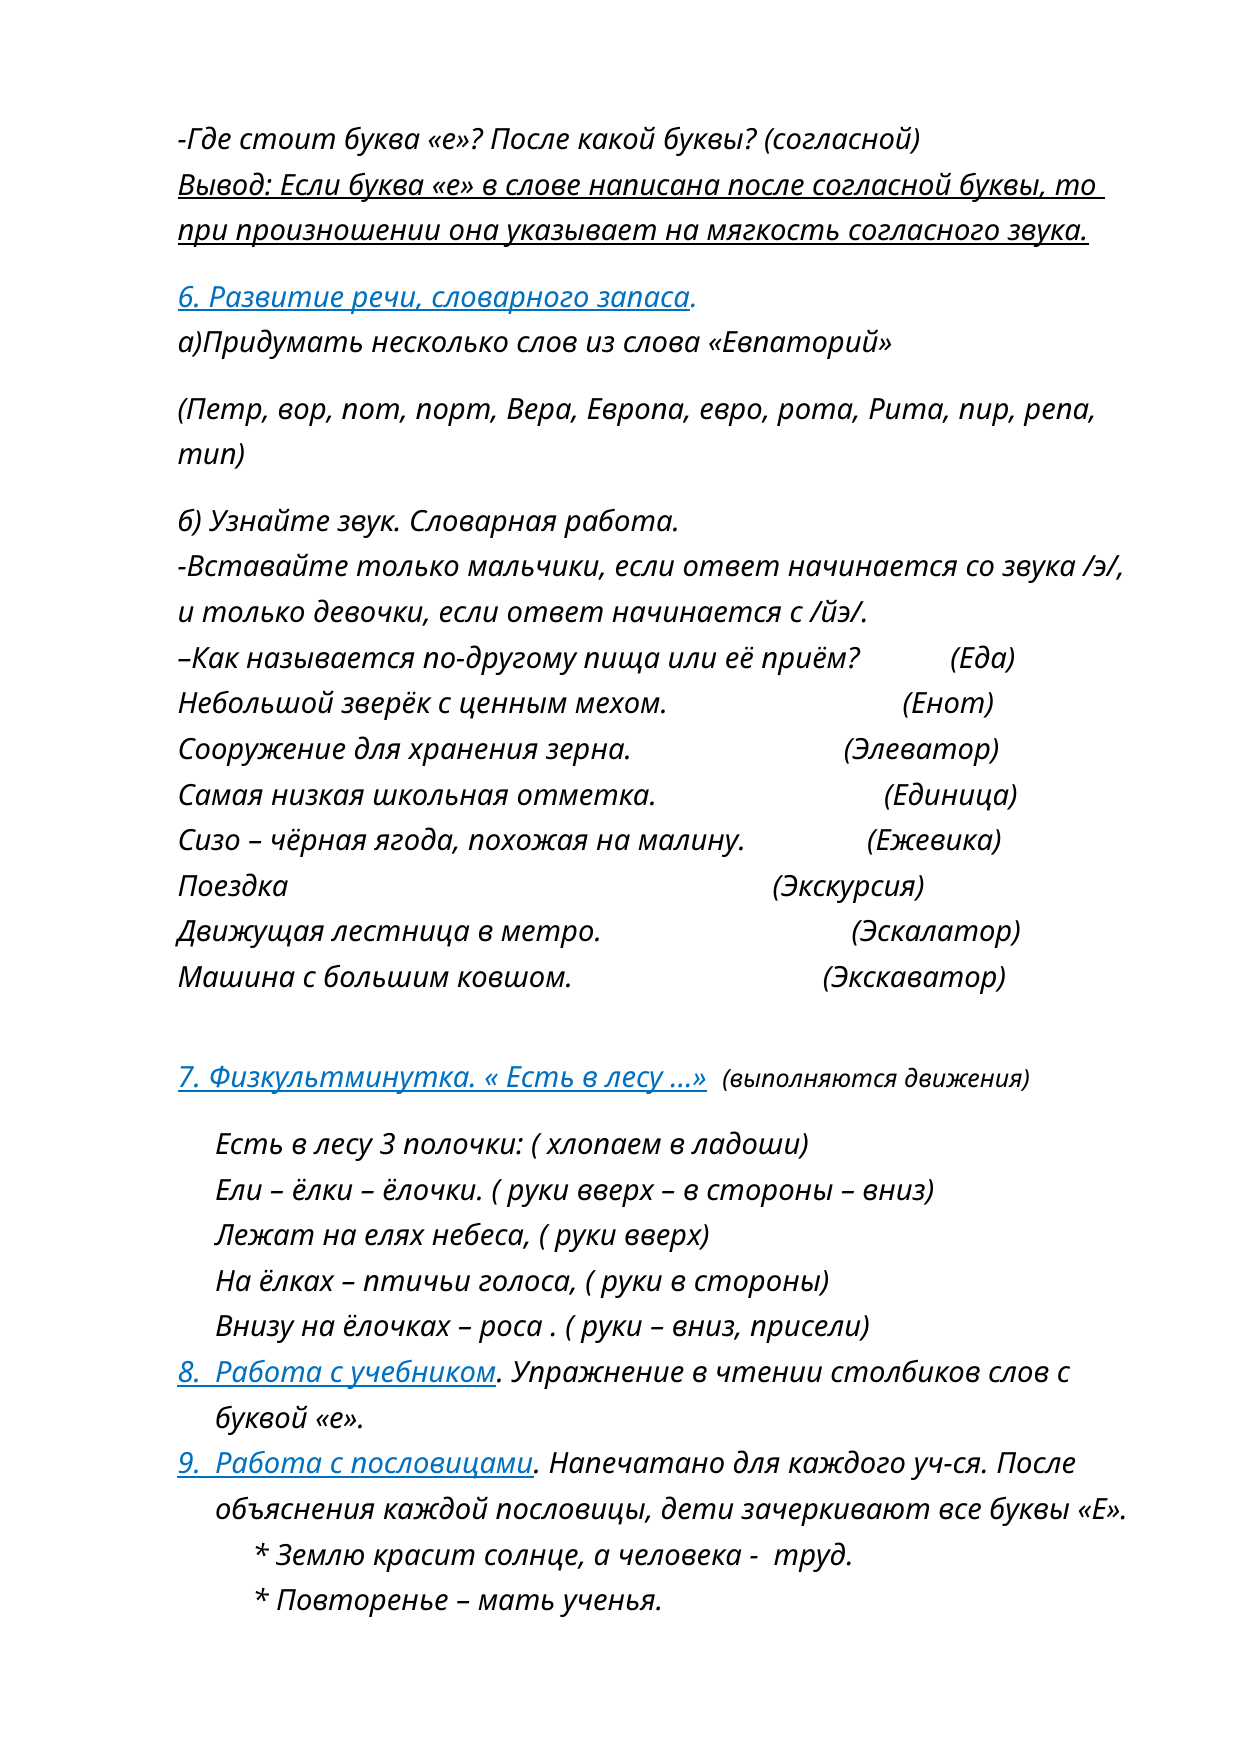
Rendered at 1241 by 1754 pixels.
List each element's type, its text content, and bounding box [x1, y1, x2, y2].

text б) Узнайте звук. Словарная работа. -Вставайте только мальчики, если ответ начинается со звука /э/, и только девочки, если ответ начинается с /йэ/. –Как называется по-другому пища или её приём? (Еда) Небольшой зверёк с ценным мехом. (Енот) Сооружение для хранения зерна. (Элеватор) Самая низкая школьная отметка. (Единица) Сизо – чёрная ягода, похожая на малину. (Ежевика) Поездка (Экскурсия) Движущая лестница в метро. (Эскалатор) Машина с большим ковшом. (Экскаватор) [177, 500, 1152, 996]
list Есть в лесу 3 полочки: ( хлопаем в ладоши) Ели – ёлки – ёлочки. ( руки вверх – в стороны – вниз) Лежат на елях небеса, ( руки вверх) На ёлках – птичьи голоса, ( руки в стороны) Внизу на ёлочках – роса . ( руки – вниз, присели) [215, 1123, 1152, 1345]
text -Где стоит буква «е»? После какой буквы? (согласной) Вывод: Если буква «е» в слове написана после согласной буквы, то при произношении она указывает на мягкость согласного звука. [177, 118, 1152, 249]
text 7. Физкультминутка. « Есть в лесу …» (выполняются движения) [177, 1023, 1152, 1096]
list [252, 1534, 1152, 1619]
list Работа с пословицами. Напечатано для каждого уч-ся. После объяснения каждой пословицы, дети зачеркивают все буквы «Е». [177, 1442, 1152, 1528]
list Работа с учебником. Упражнение в чтении столбиков слов с буквой «е». [177, 1351, 1152, 1437]
text (Петр, вор, пот, порт, Вера, Европа, евро, рота, Рита, пир, репа, тип) [177, 388, 1152, 473]
text 6. Развитие речи, словарного запаса. а)Придумать несколько слов из слова «Евпаторий» [177, 276, 1152, 361]
